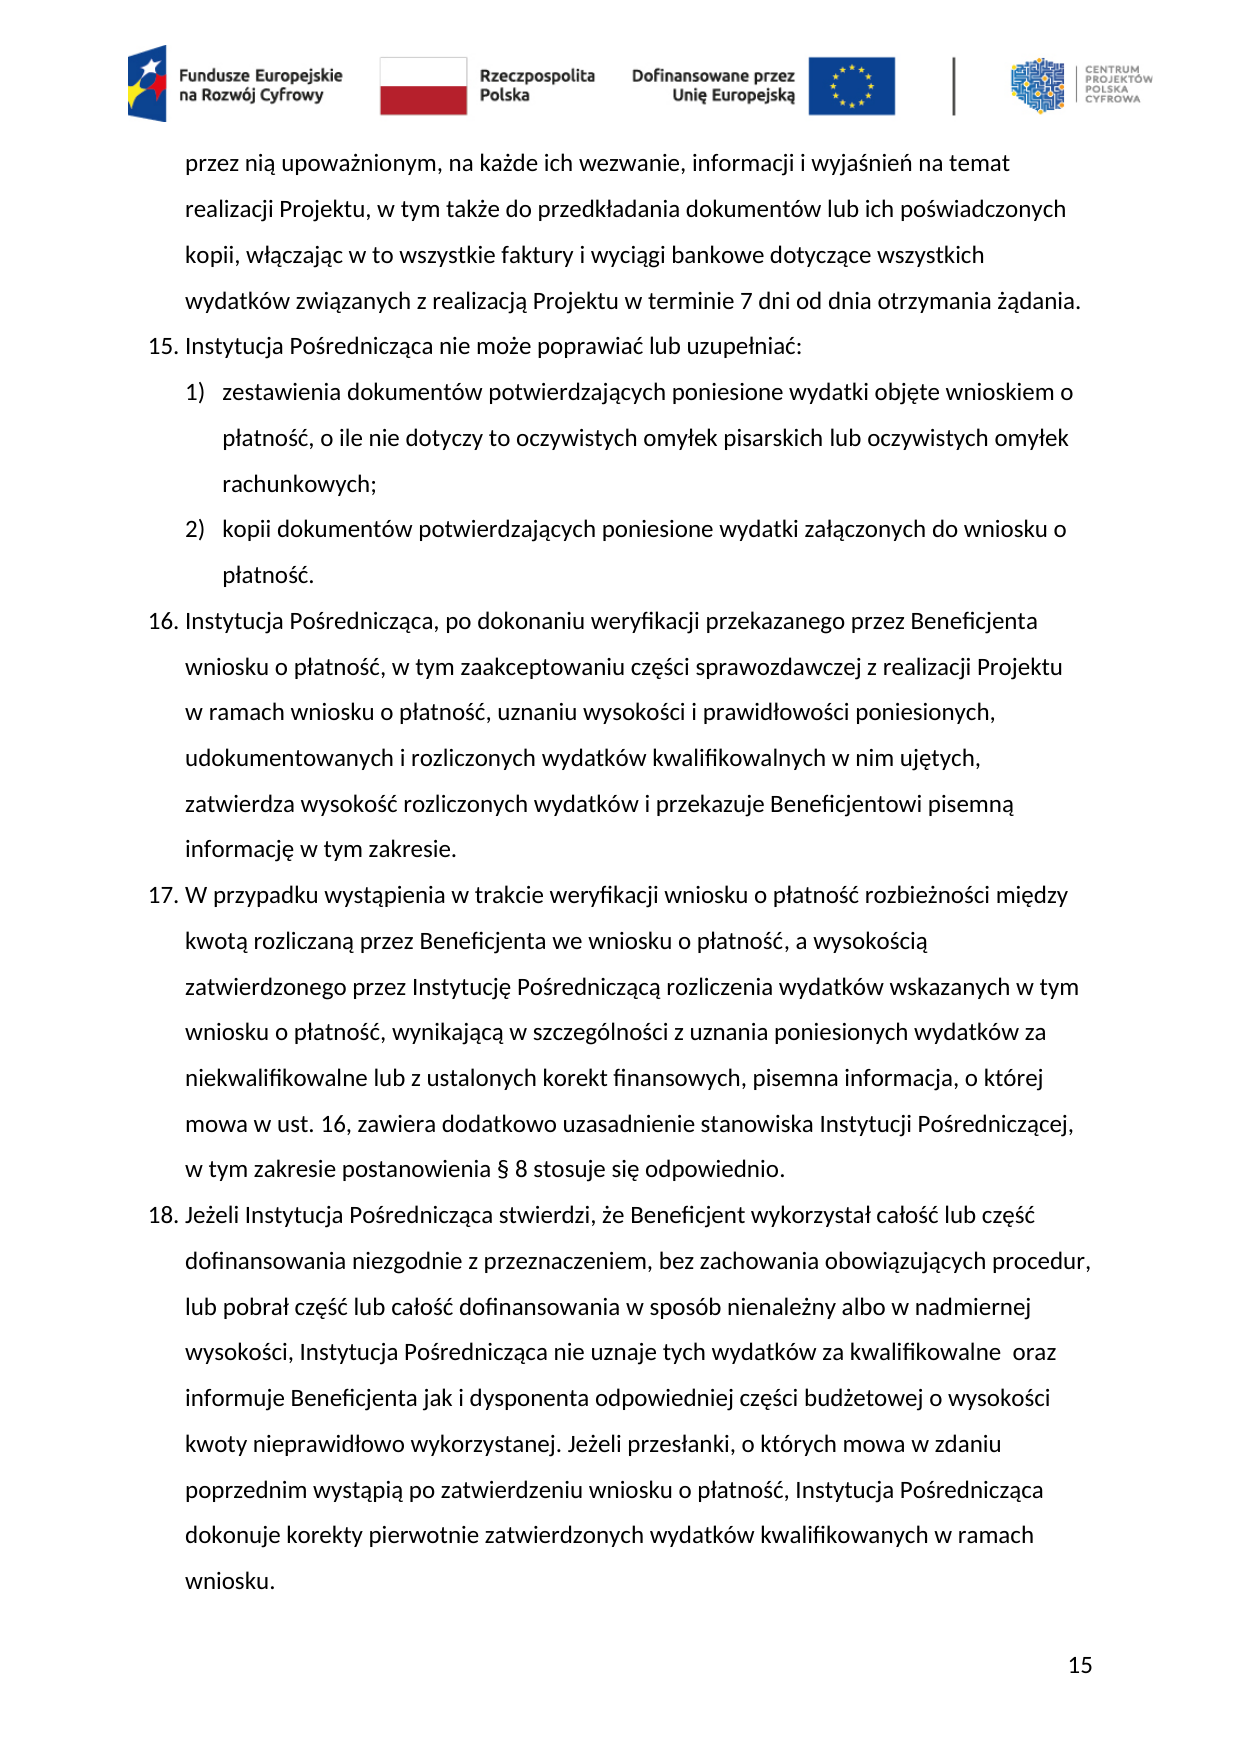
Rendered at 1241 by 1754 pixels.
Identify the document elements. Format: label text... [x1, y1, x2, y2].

list W przypadku wystąpienia w trakcie weryfikacji wniosku o płatność rozbieżności między kwotą rozliczaną przez Beneficjenta we wniosku o płatność, a wysokością zatwierdzonego przez Instytucję Pośredniczącą rozliczenia wydatków wskazanych w tym wniosku o płatność, wynikającą w szczególności z uznania poniesionych wydatków za niekwalifikowalne lub z ustalonych korekt finansowych, pisemna informacja, o której mowa w ust. 16, zawiera dodatkowo uzasadnienie stanowiska Instytucji Pośredniczącej, w tym zakresie postanowienia § 8 stosuje się odpowiednio. [148, 879, 1093, 1184]
list kopii dokumentów potwierdzających poniesione wydatki załączonych do wniosku o płatność. [185, 513, 1093, 590]
picture [128, 45, 1153, 122]
list Instytucja Pośrednicząca nie może poprawiać lub uzupełniać: [148, 331, 1093, 361]
list Instytucja Pośrednicząca, po dokonaniu weryfikacji przekazanego przez Beneficjenta wniosku o płatność, w tym zaakceptowaniu części sprawozdawczej z realizacji Projektu w ramach wniosku o płatność, uznaniu wysokości i prawidłowości poniesionych, udokumentowanych i rozliczonych wydatków kwalifikowalnych w nim ujętych, zatwierdza wysokość rozliczonych wydatków i przekazuje Beneficjentowi pisemną informację w tym zakresie. [148, 605, 1093, 864]
list zestawienia dokumentów potwierdzających poniesione wydatki objęte wnioskiem o płatność, o ile nie dotyczy to oczywistych omyłek pisarskich lub oczywistych omyłek rachunkowych; [185, 376, 1093, 498]
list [148, 148, 1093, 315]
list Jeżeli Instytucja Pośrednicząca stwierdzi, że Beneficjent wykorzystał całość lub część dofinansowania niezgodnie z przeznaczeniem, bez zachowania obowiązujących procedur, lub pobrał część lub całość dofinansowania w sposób nienależny albo w nadmiernej wysokości, Instytucja Pośrednicząca nie uznaje tych wydatków za kwalifikowalne oraz informuje Beneficjenta jak i dysponenta odpowiedniej części budżetowej o wysokości kwoty nieprawidłowo wykorzystanej. Jeżeli przesłanki, o których mowa w zdaniu poprzednim wystąpią po zatwierdzeniu wniosku o płatność, Instytucja Pośrednicząca dokonuje korekty pierwotnie zatwierdzonych wydatków kwalifikowanych w ramach wniosku. [148, 1199, 1093, 1596]
